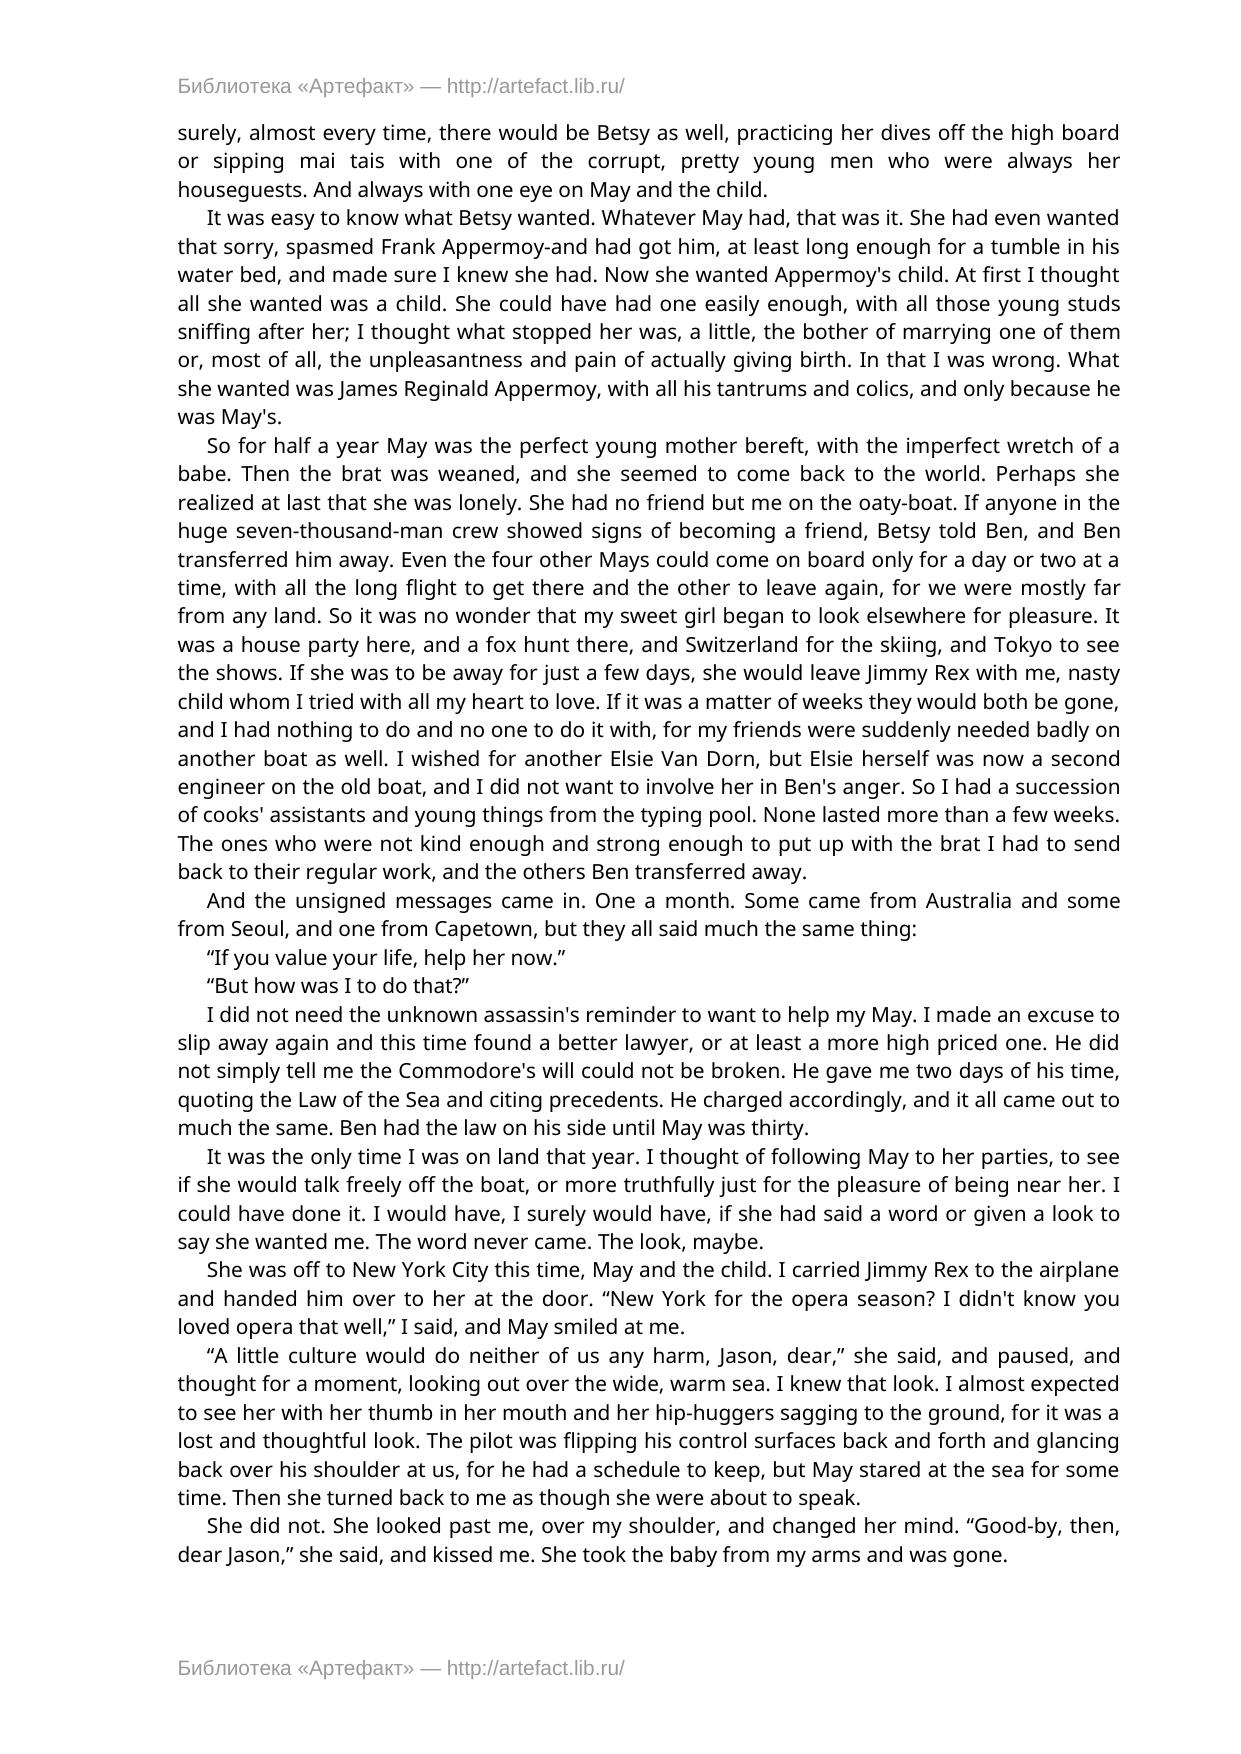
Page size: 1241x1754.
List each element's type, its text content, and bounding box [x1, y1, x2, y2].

text It was the only time I was on land that year. I thought of following May to her parties, to see if she would talk freely off the boat, or more truthfully just for the pleasure of being near her. I could have done it. I would have, I surely would have, if she had said a word or given a look to say she wanted me. The word never came. The look, maybe. [177, 1142, 1122, 1256]
text She did not. She looked past me, over my shoulder, and changed her mind. “Good-by, then, dear Jason,” she said, and kissed me. She took the baby from my arms and was gone. [177, 1512, 1122, 1568]
text She was off to New York City this time, May and the child. I carried Jimmy Rex to the airplane and handed him over to her at the door. “New York for the opera season? I didn't know you loved opera that well,” I said, and May smiled at me. [177, 1256, 1122, 1341]
text “But how was I to do that?” [177, 971, 1122, 1000]
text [177, 118, 1122, 203]
text I did not need the unknown assassin's reminder to want to help my May. I made an excuse to slip away again and this time found a better lawyer, or at least a more high priced one. He did not simply tell me the Commodore's will could not be broken. He gave me two days of his time, quoting the Law of the Sea and citing precedents. He charged accordingly, and it all came out to much the same. Ben had the law on his side until May was thirty. [177, 1000, 1122, 1142]
text And the unsigned messages came in. One a month. Some came from Australia and some from Seoul, and one from Capetown, but they all said much the same thing: [177, 886, 1122, 943]
text “A little culture would do neither of us any harm, Jason, dear,” she said, and paused, and thought for a moment, looking out over the wide, warm sea. I knew that look. I almost expected to see her with her thumb in her mouth and her hip-huggers sagging to the ground, for it was a lost and thoughtful look. The pilot was flipping his control surfaces back and forth and glancing back over his shoulder at us, for he had a schedule to keep, but May stared at the sea for some time. Then she turned back to me as though she were about to speak. [177, 1341, 1122, 1512]
text It was easy to know what Betsy wanted. Whatever May had, that was it. She had even wanted that sorry, spasmed Frank Appermoy-and had got him, at least long enough for a tumble in his water bed, and made sure I knew she had. Now she wanted Appermoy's child. At first I thought all she wanted was a child. She could have had one easily enough, with all those young studs sniffing after her; I thought what stopped her was, a little, the bother of marrying one of them or, most of all, the unpleasantness and pain of actually giving birth. In that I was wrong. What she wanted was James Reginald Appermoy, with all his tantrums and colics, and only because he was May's. [177, 203, 1122, 431]
text “If you value your life, help her now.” [177, 943, 1122, 971]
text So for half a year May was the perfect young mother bereft, with the imperfect wretch of a babe. Then the brat was weaned, and she seemed to come back to the world. Perhaps she realized at last that she was lonely. She had no friend but me on the oaty-boat. If anyone in the huge seven-thousand-man crew showed signs of becoming a friend, Betsy told Ben, and Ben transferred him away. Even the four other Mays could come on board only for a day or two at a time, with all the long flight to get there and the other to leave again, for we were mostly far from any land. So it was no wonder that my sweet girl began to look elsewhere for pleasure. It was a house party here, and a fox hunt there, and Switzerland for the skiing, and Tokyo to see the shows. If she was to be away for just a few days, she would leave Jimmy Rex with me, nasty child whom I tried with all my heart to love. If it was a matter of weeks they would both be gone, and I had nothing to do and no one to do it with, for my friends were suddenly needed badly on another boat as well. I wished for another Elsie Van Dorn, but Elsie herself was now a second engineer on the old boat, and I did not want to involve her in Ben's anger. So I had a succession of cooks' assistants and young things from the typing pool. None lasted more than a few weeks. The ones who were not kind enough and strong enough to put up with the brat I had to send back to their regular work, and the others Ben transferred away. [177, 431, 1122, 886]
